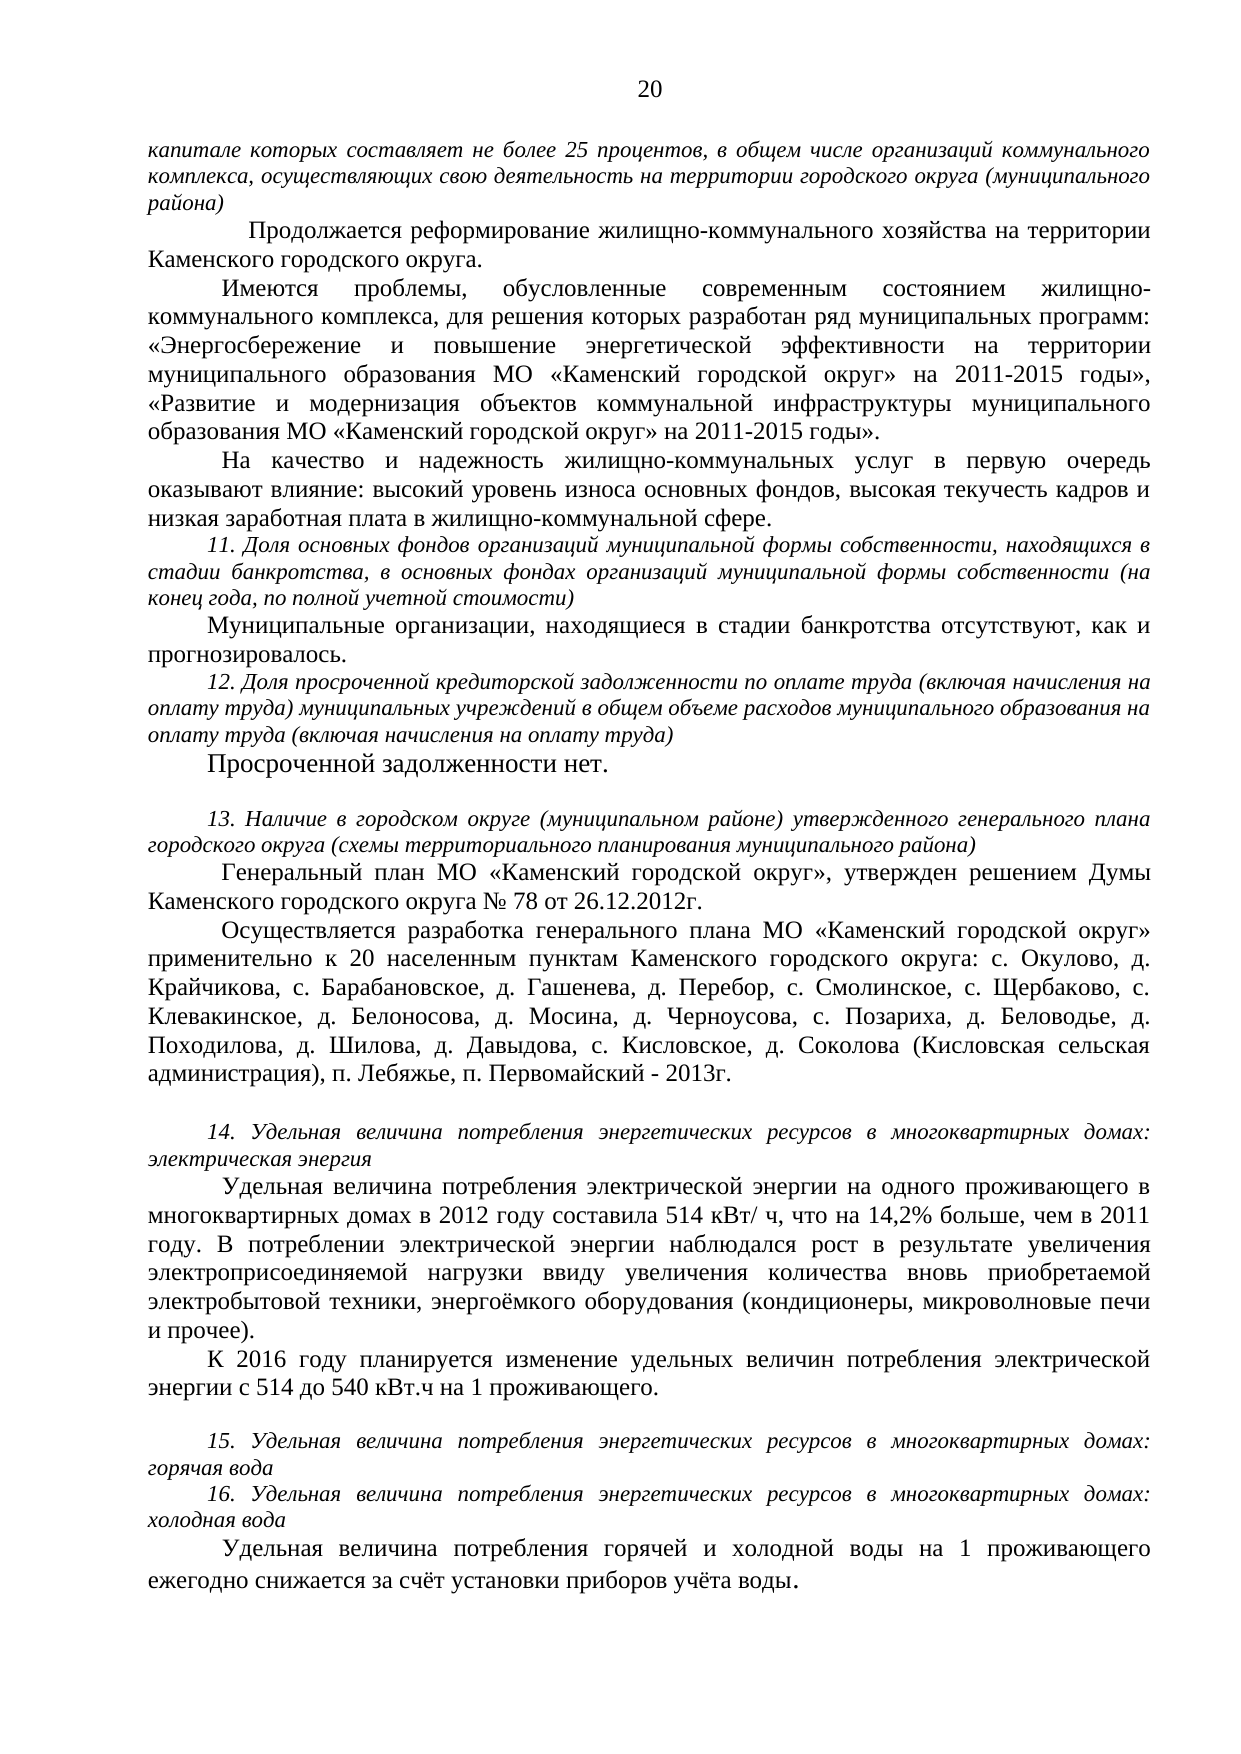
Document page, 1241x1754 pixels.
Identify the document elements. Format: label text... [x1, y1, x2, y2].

text 15. Удельная величина потребления энергетических ресурсов в многоквартирных домах: горячая вода [148, 1427, 1152, 1480]
text Продолжается реформирование жилищно-коммунального хозяйства на территории Каменского городского округа. [148, 215, 1152, 273]
text Удельная величина потребления электрической энергии на одного проживающего в многоквартирных домах в 2012 году составила 514 кВт/ ч, что на 14,2% больше, чем в 2011 году. В потреблении электрической энергии наблюдался рост в результате увеличения электроприсоединяемой нагрузки ввиду увеличения количества вновь приобретаемой электробытовой техники, энергоёмкого оборудования (кондиционеры, микроволновые печи и прочее). [148, 1171, 1152, 1344]
text 13. Наличие в городском округе (муниципальном районе) утвержденного генерального плана городского округа (схемы территориального планирования муниципального района) [148, 804, 1152, 857]
text На качество и надежность жилищно-коммунальных услуг в первую очередь оказывают влияние: высокий уровень износа основных фондов, высокая текучесть кадров и низкая заработная плата в жилищно-коммунальной сфере. [148, 445, 1152, 531]
text Муниципальные организации, находящиеся в стадии банкротства отсутствуют, как и прогнозировалось. [148, 611, 1152, 668]
text 16. Удельная величина потребления энергетических ресурсов в многоквартирных домах: холодная вода [148, 1480, 1152, 1533]
text 11. Доля основных фондов организаций муниципальной формы собственности, находящихся в стадии банкротства, в основных фондах организаций муниципальной формы собственности (на конец года, по полной учетной стоимости) [148, 531, 1152, 611]
text 12. Доля просроченной кредиторской задолженности по оплате труда (включая начисления на оплату труда) муниципальных учреждений в общем объеме расходов муниципального образования на оплату труда (включая начисления на оплату труда) [148, 668, 1152, 747]
text Имеются проблемы, обусловленные современным состоянием жилищно-коммунального комплекса, для решения которых разработан ряд муниципальных программ: «Энергосбережение и повышение энергетической эффективности на территории муниципального образования МО «Каменский городской округ» на 2011-2015 годы», «Развитие и модернизация объектов коммунальной инфраструктуры муниципального образования МО «Каменский городской округ» на 2011-2015 годы». [148, 273, 1152, 445]
text 14. Удельная величина потребления энергетических ресурсов в многоквартирных домах: электрическая энергия [148, 1118, 1152, 1171]
text Просроченной задолженности нет. [148, 747, 1152, 778]
text Удельная величина потребления горячей и холодной воды на 1 проживающего ежегодно снижается за счёт установки приборов учёта воды. [148, 1533, 1152, 1595]
text Генеральный план МО «Каменский городской округ», утвержден решением Думы Каменского городского округа № 78 от 26.12.2012г. [148, 857, 1152, 915]
text Осуществляется разработка генерального плана МО «Каменский городской округ» применительно к 20 населенным пунктам Каменского городского округа: с. Окулово, д. Крайчикова, с. Барабановское, д. Гашенева, д. Перебор, с. Смолинское, с. Щербаково, с. Клевакинское, д. Белоносова, д. Мосина, д. Черноусова, с. Позариха, д. Беловодье, д. Походилова, д. Шилова, д. Давыдова, с. Кисловское, д. Соколова (Кисловская сельская администрация), п. Лебяжье, п. Первомайский - 2013г. [148, 915, 1152, 1087]
text К 2016 году планируется изменение удельных величин потребления электрической энергии с 514 до 540 кВт.ч на 1 проживающего. [148, 1344, 1152, 1401]
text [148, 136, 1152, 215]
